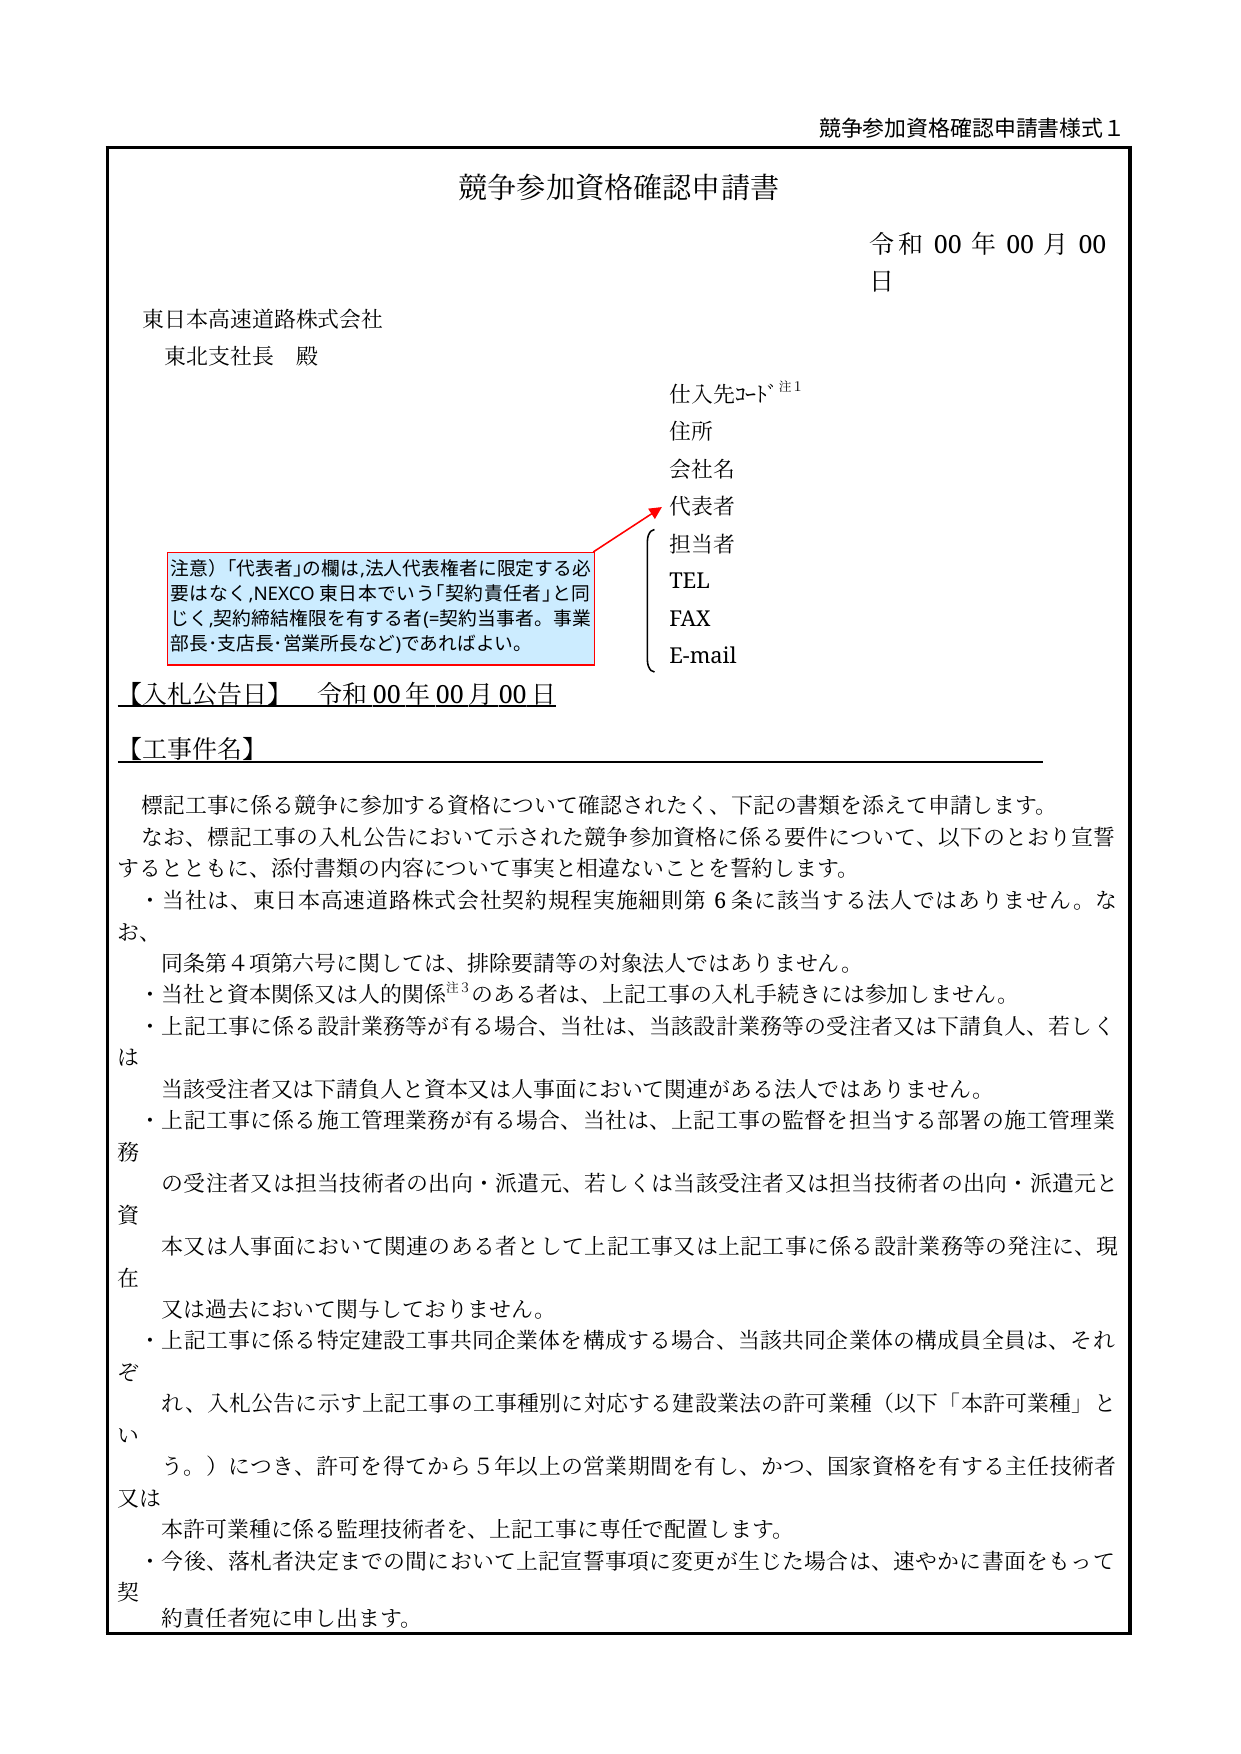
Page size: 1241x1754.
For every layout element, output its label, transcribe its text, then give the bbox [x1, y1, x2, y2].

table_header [109, 149, 1128, 1632]
text 競争参加資格確認申請書様式１ [112, 108, 1125, 146]
